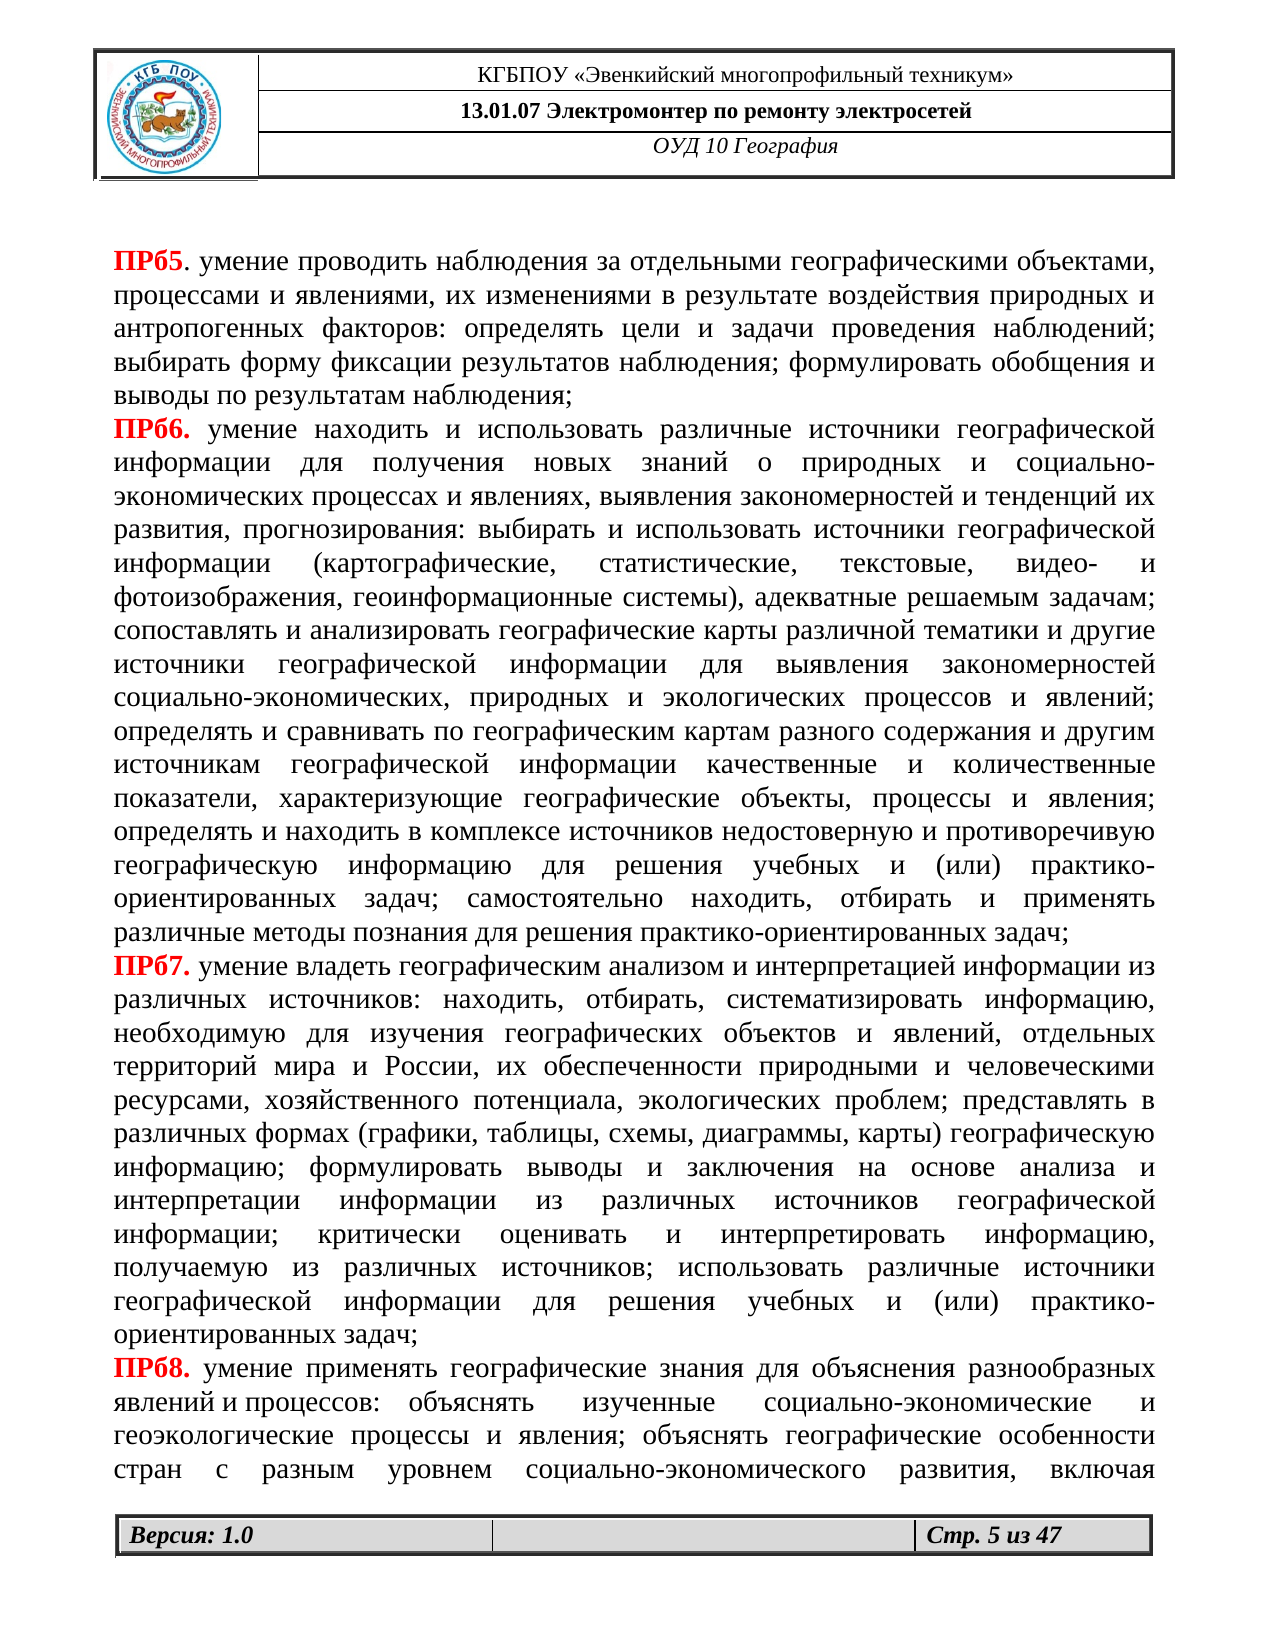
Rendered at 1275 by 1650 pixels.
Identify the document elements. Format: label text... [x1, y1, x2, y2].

text ПРб7. умение владеть географическим анализом и интерпретацией информации из различных источников: находить, отбирать, систематизировать информацию, необходимую для изучения географических объектов и явлений, отдельных территорий мира и России, их обеспеченности природными и человеческими ресурсами, хозяйственного потенциала, экологических проблем; представлять в различных формах (графики, таблицы, схемы, диаграммы, карты) географическую информацию; формулировать выводы и заключения на основе анализа и интерпретации информации из различных источников географической информации; критически оценивать и интерпретировать информацию, получаемую из различных источников; использовать различные источники географической информации для решения учебных и (или) практико-ориентированных задач; [113, 948, 1156, 1350]
text ПРб6. умение находить и использовать различные источники географической информации для получения новых знаний о природных и социально-экономических процессах и явлениях, выявления закономерностей и тенденций их развития, прогнозирования: выбирать и использовать источники географической информации (картографические, статистические, текстовые, видео- и фотоизображения, геоинформационные системы), адекватные решаемым задачам; сопоставлять и анализировать географические карты различной тематики и другие источники географической информации для выявления закономерностей социально-экономических, природных и экологических процессов и явлений; определять и сравнивать по географическим картам разного содержания и другим источникам географической информации качественные и количественные показатели, характеризующие географические объекты, процессы и явления; определять и находить в комплексе источников недостоверную и противоречивую географическую информацию для решения учебных и (или) практико-ориентированных задач; самостоятельно находить, отбирать и применять различные методы познания для решения практико-ориентированных задач; [113, 411, 1156, 948]
text ПРб5. умение проводить наблюдения за отдельными географическими объектами, процессами и явлениями, их изменениями в результате воздействия природных и антропогенных факторов: определять цели и задачи проведения наблюдений; выбирать форму фиксации результатов наблюдения; формулировать обобщения и выводы по результатам наблюдения; [113, 243, 1156, 411]
picture [107, 60, 222, 175]
